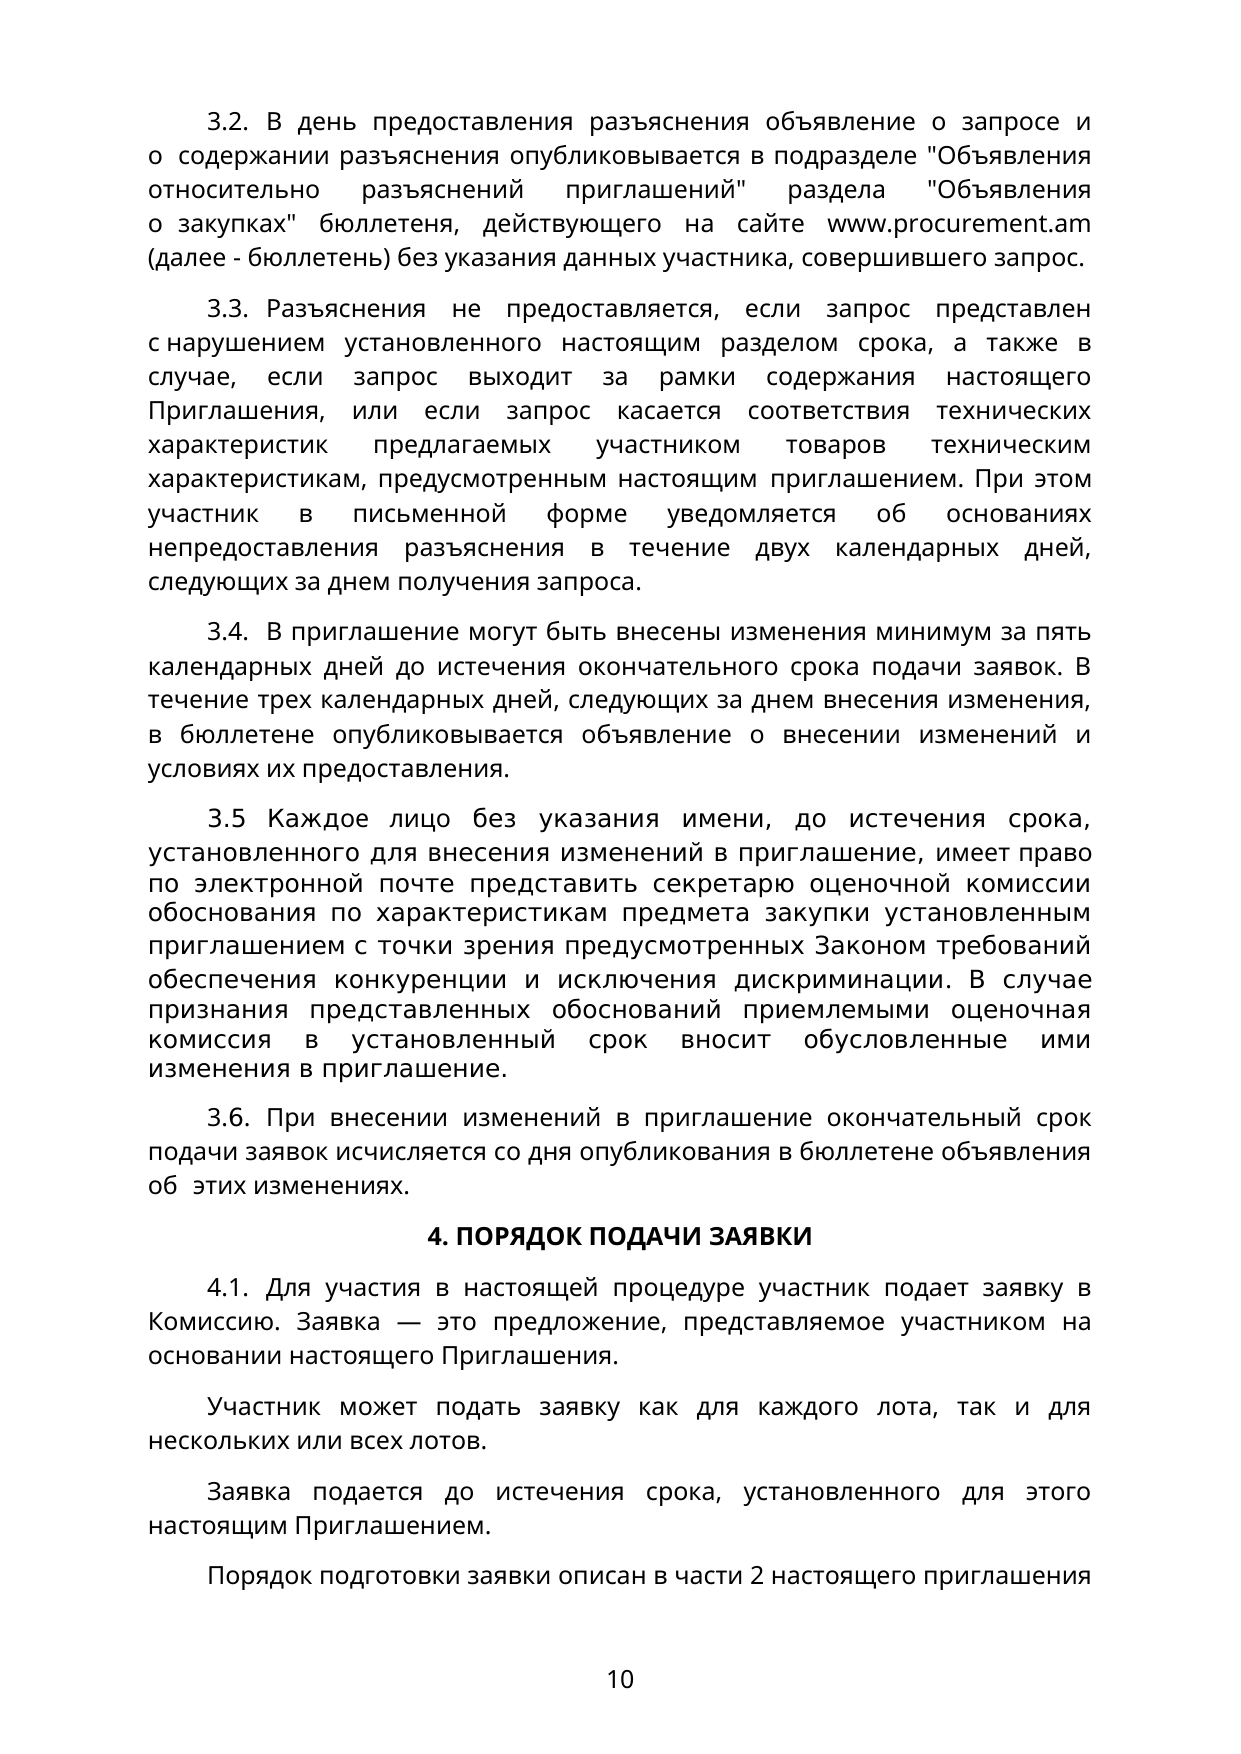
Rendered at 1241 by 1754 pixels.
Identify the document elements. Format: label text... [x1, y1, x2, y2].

text 3.3. Разъяснения не предоставляется, если запрос представлен с нарушением установленного настоящим разделом срока, а также в случае, если запрос выходит за рамки содержания настоящего Приглашения, или если запрос касается соответствия технических характеристик предлагаемых участником товаров техническим характеристикам, предусмотренным настоящим приглашением. При этом участник в письменной форме уведомляется об основаниях непредоставления разъяснения в течение двух календарных дней, следующих за днем получения запроса. [148, 291, 1092, 597]
text 3.5 Каждое лицо без указания имени, до истечения срока, установленного для внесения изменений в приглашение, имеет право по электронной почте представить секретарю оценочной комиссии обоснования по характеристикам предмета закупки установленным приглашением с точки зрения предусмотренных Законом требований обеспечения конкуренции и исключения дискриминации. В случае признания представленных обоснований приемлемыми оценочная комиссия в установленный срок вносит обусловленные ими изменения в приглашение. [148, 801, 1092, 1083]
text Заявка подается до истечения срока, установленного для этого настоящим Приглашением. [148, 1473, 1092, 1541]
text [148, 1558, 1092, 1592]
text 3.6. При внесении изменений в приглашение окончательный срок подачи заявок исчисляется со дня опубликования в бюллетене объявления об этих изменениях. [148, 1100, 1092, 1202]
text 4. ПОРЯДОК ПОДАЧИ ЗАЯВКИ [148, 1219, 1092, 1253]
text 4.1. Для участия в настоящей процедуре участник подает заявку в Комиссию. Заявка — это предложение, представляемое участником на основании настоящего Приглашения. [148, 1269, 1092, 1372]
text 3.2. В день предоставления разъяснения объявление о запросе и о содержании разъяснения опубликовывается в подразделе "Объявления относительно разъяснений приглашений" раздела "Объявления о закупках" бюллетеня, действующего на сайте www.procurement.am (далее - бюллетень) без указания данных участника, совершившего запрос. [148, 103, 1092, 274]
text Участник может подать заявку как для каждого лота, так и для нескольких или всех лотов. [148, 1388, 1092, 1457]
text 3.4. В приглашение могут быть внесены изменения минимум за пять календарных дней до истечения окончательного срока подачи заявок. В течение трех календарных дней, следующих за днем внесения изменения, в бюллетене опубликовывается объявление о внесении изменений и условиях их предоставления. [148, 614, 1092, 784]
